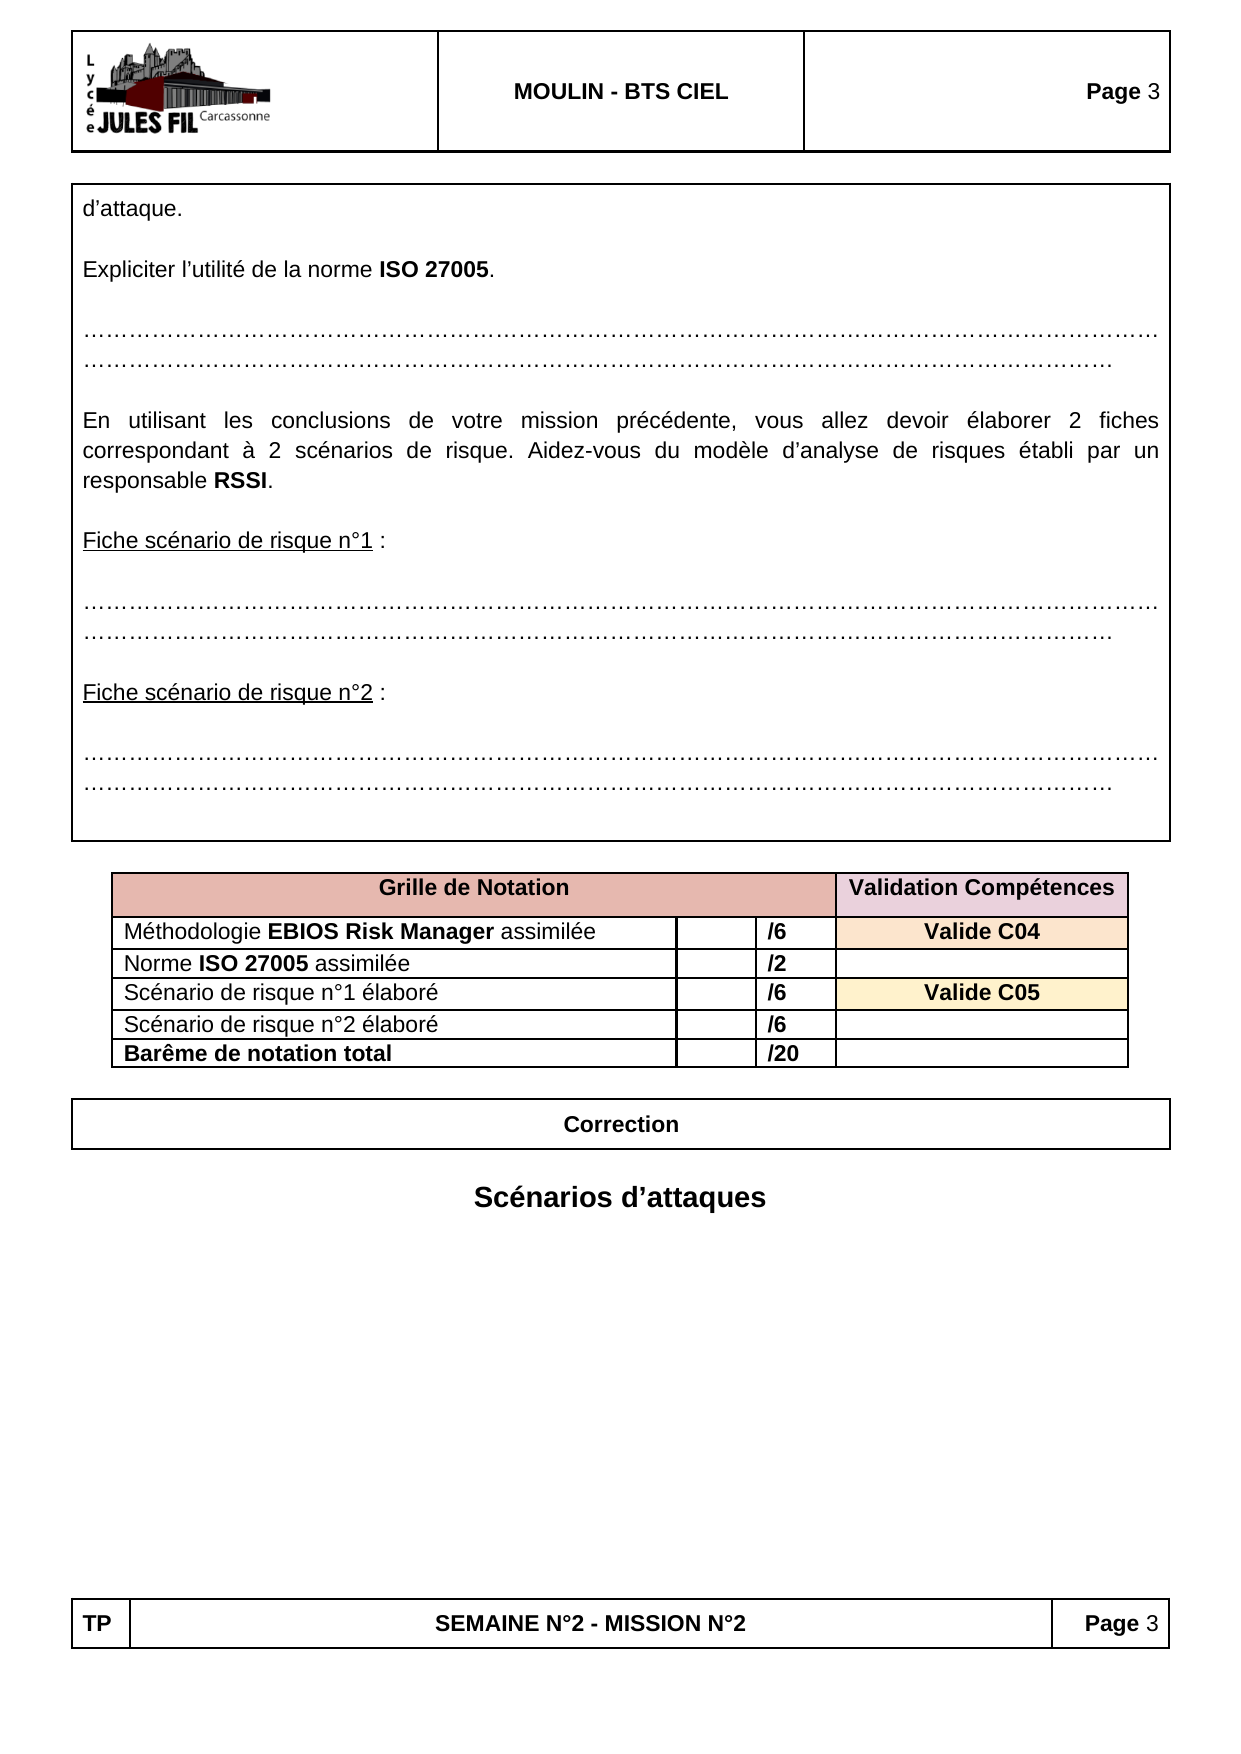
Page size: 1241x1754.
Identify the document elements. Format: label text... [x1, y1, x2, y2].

table_cell Valide C04 [837, 918, 1127, 948]
table_cell [678, 950, 755, 977]
subtitle Scénarios d’attaques [71, 1180, 1169, 1213]
table_cell /6 [757, 1011, 835, 1037]
table_cell [678, 979, 755, 1009]
table_cell /20 [757, 1040, 835, 1066]
table_cell [837, 950, 1127, 977]
table_cell [837, 1040, 1127, 1066]
table_cell Méthodologie EBIOS Risk Manager assimilée [113, 918, 675, 948]
table_cell Scénario de risque n°2 élaboré [113, 1011, 675, 1037]
table_cell /2 [757, 950, 835, 977]
table_cell /6 [757, 979, 835, 1009]
table_cell /6 [757, 918, 835, 948]
table_header Correction [73, 1100, 1169, 1147]
picture [82, 42, 275, 140]
table_cell Valide C05 [837, 979, 1127, 1009]
table_header Validation Compétences [837, 874, 1127, 916]
table_cell Norme ISO 27005 assimilée [113, 950, 675, 977]
table_cell [678, 1011, 755, 1037]
table_header Grille de Notation [113, 874, 835, 916]
table_cell [837, 1011, 1127, 1037]
table_cell Scénario de risque n°1 élaboré [113, 979, 675, 1009]
table_cell Barême de notation total [113, 1040, 675, 1066]
table_cell [678, 918, 755, 948]
table_cell [678, 1040, 755, 1066]
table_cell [73, 185, 1169, 840]
